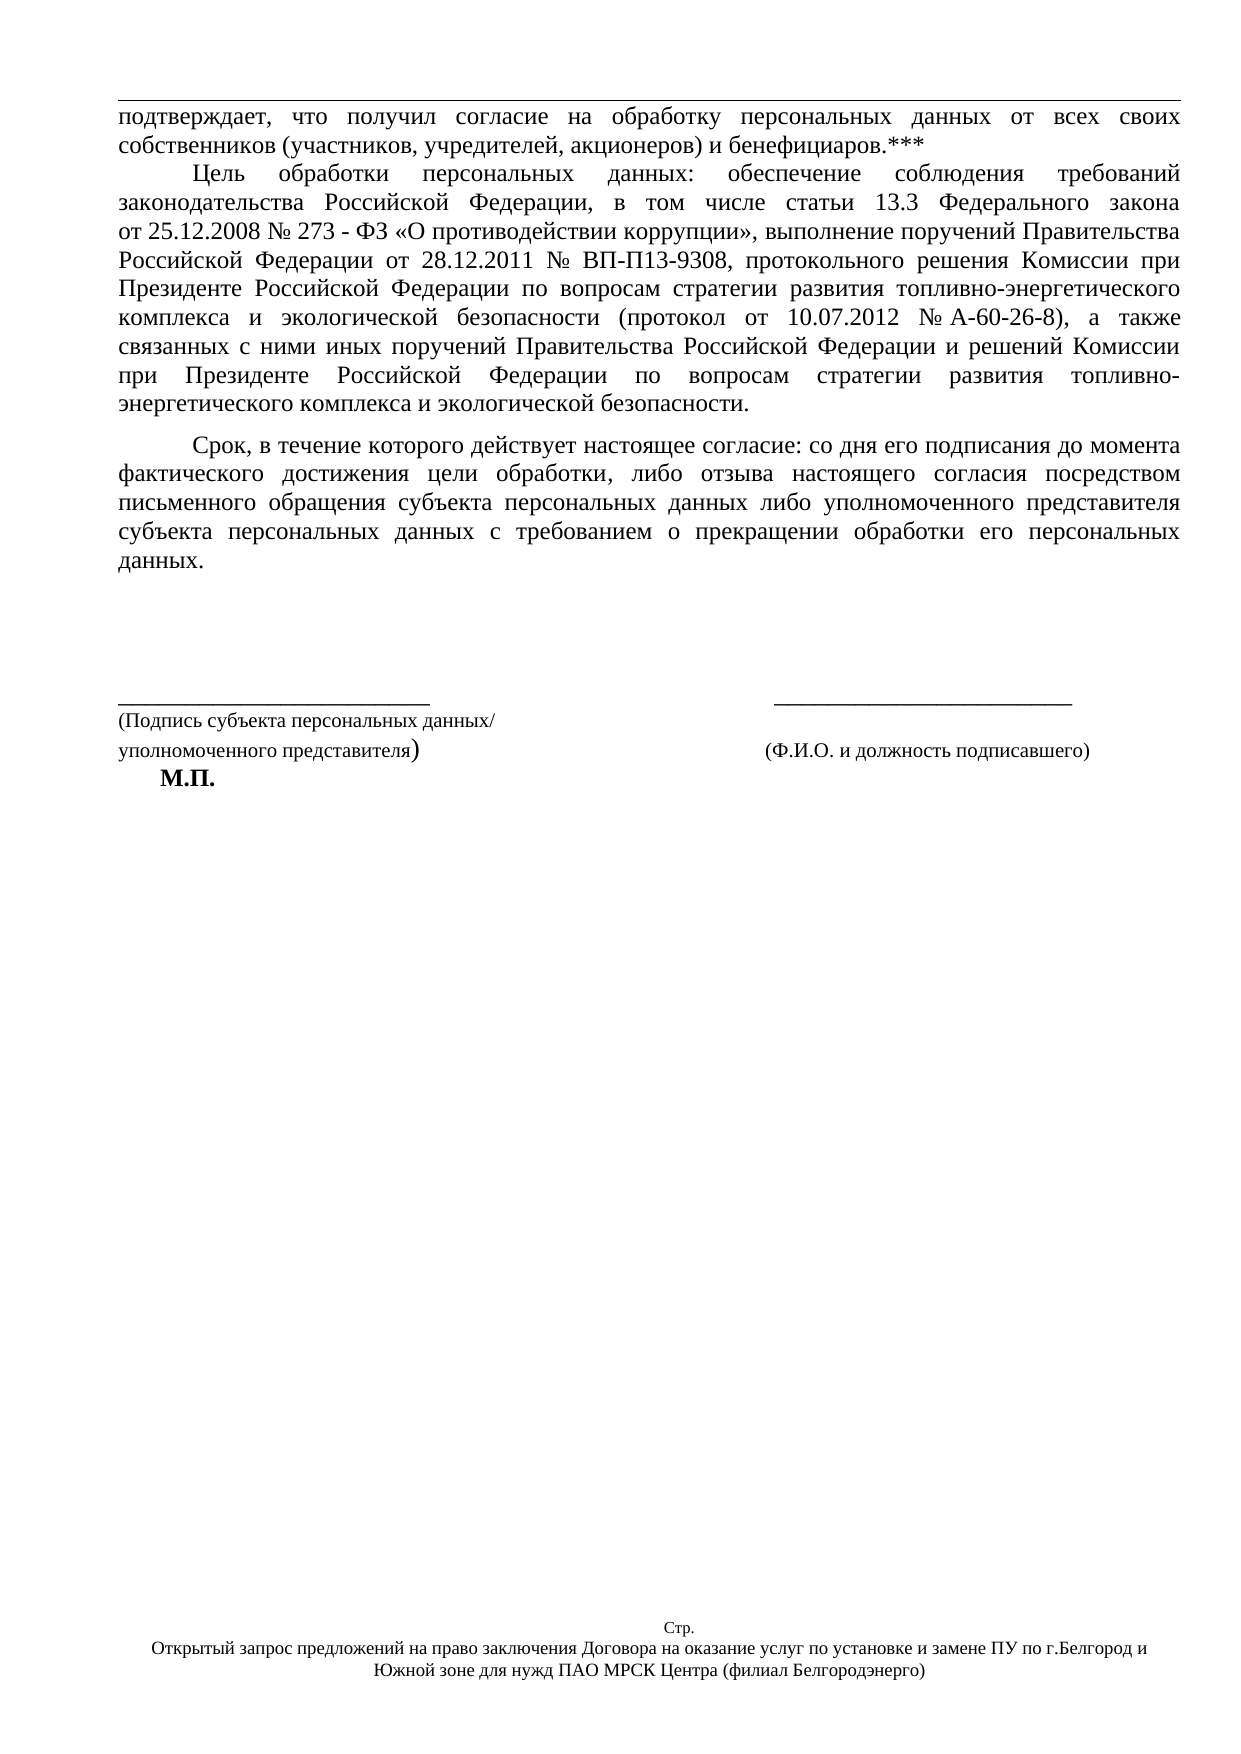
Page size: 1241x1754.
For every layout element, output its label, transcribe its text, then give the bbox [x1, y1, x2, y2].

text _______________________ ______________________ [118, 677, 1181, 708]
text уполномоченного представителя) (Ф.И.О. и должность подписавшего) [118, 732, 1181, 763]
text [118, 101, 1181, 158]
text М.П. [118, 763, 1181, 792]
text Цель обработки персональных данных: обеспечение соблюдения требований законодательства Российской Федерации, в том числе статьи 13.3 Федерального закона от 25.12.2008 № 273 - ФЗ «О противодействии коррупции», выполнение поручений Правительства Российской Федерации от 28.12.2011 № ВП-П13-9308, протокольного решения Комиссии при Президенте Российской Федерации по вопросам стратегии развития топливно-энергетического комплекса и экологической безопасности (протокол от 10.07.2012 № А-60-26-8), а также связанных с ними иных поручений Правительства Российской Федерации и решений Комиссии при Президенте Российской Федерации по вопросам стратегии развития топливно-энергетического комплекса и экологической безопасности. [118, 158, 1181, 417]
text (Подпись субъекта персональных данных/ [118, 708, 1181, 732]
text Срок, в течение которого действует настоящее согласие: со дня его подписания до момента фактического достижения цели обработки, либо отзыва настоящего согласия посредством письменного обращения субъекта персональных данных либо уполномоченного представителя субъекта персональных данных с требованием о прекращении обработки его персональных данных. [118, 430, 1181, 573]
